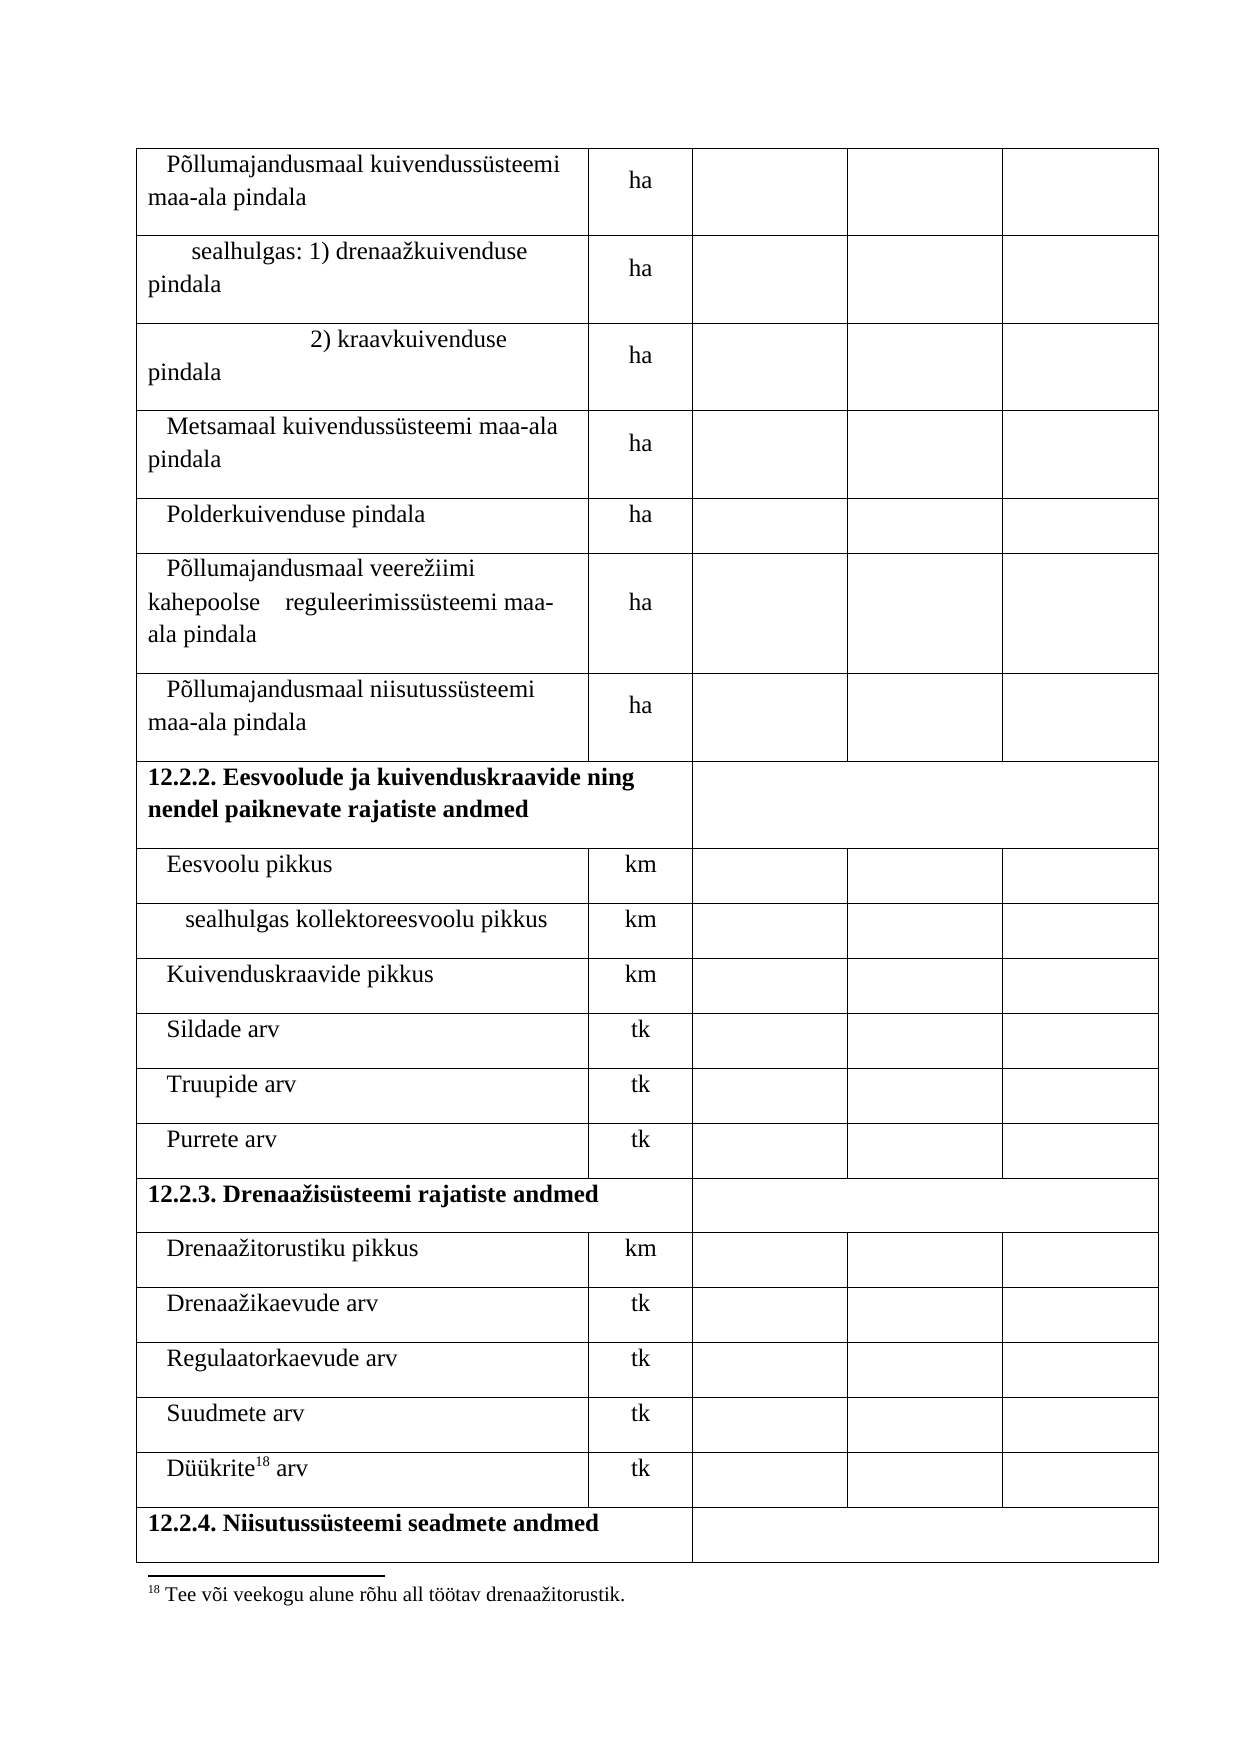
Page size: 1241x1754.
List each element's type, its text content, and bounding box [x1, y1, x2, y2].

table_cell [693, 1069, 847, 1122]
table_cell Truupide arv [137, 1069, 588, 1122]
table_cell sealhulgas kollektoreesvoolu pikkus [137, 904, 588, 958]
table_cell [693, 904, 847, 958]
table_cell sealhulgas: 1) drenaažkuivenduse pindala [137, 236, 588, 323]
table_cell [1003, 959, 1158, 1013]
table_cell ha [589, 324, 692, 410]
table_cell 2) kraavkuivenduse pindala [137, 324, 588, 410]
table_cell ha [589, 674, 692, 761]
table_cell [848, 499, 1002, 552]
table_cell [1003, 904, 1158, 958]
table_cell [693, 1288, 847, 1342]
table_cell tk [589, 1124, 692, 1177]
table_cell [848, 236, 1002, 323]
table_cell [693, 1453, 847, 1507]
table_cell [848, 1343, 1002, 1397]
table_cell [848, 1233, 1002, 1287]
table_cell Põllumajandusmaal niisutussüsteemi maa-ala pindala [137, 674, 588, 761]
table_cell Drenaažitorustiku pikkus [137, 1233, 588, 1287]
table_cell [1003, 1069, 1158, 1122]
table_cell Põllumajandusmaal veerežiimi kahepoolse reguleerimissüsteemi maa-ala pindala [137, 554, 588, 673]
table_cell [693, 149, 847, 235]
table_cell [848, 674, 1002, 761]
table_cell [1003, 849, 1158, 903]
table_cell [693, 1124, 847, 1177]
table_cell [693, 411, 847, 498]
table_cell [693, 849, 847, 903]
table_cell tk [589, 1014, 692, 1068]
table_cell [693, 1398, 847, 1452]
table_cell Purrete arv [137, 1124, 588, 1177]
table_cell tk [589, 1288, 692, 1342]
table_cell Põllumajandusmaal kuivendussüsteemi maa-ala pindala [137, 149, 588, 235]
table_cell [1003, 324, 1158, 410]
table_cell Eesvoolu pikkus [137, 849, 588, 903]
table_cell ha [589, 499, 692, 552]
table_cell tk [589, 1343, 692, 1397]
table_cell Düükrite arv [137, 1453, 588, 1507]
table_cell [848, 1398, 1002, 1452]
table_cell [1003, 1233, 1158, 1287]
table_cell [1003, 1453, 1158, 1507]
table_cell [1003, 149, 1158, 235]
table_cell [1003, 499, 1158, 552]
table_cell [1003, 411, 1158, 498]
table_cell tk [589, 1453, 692, 1507]
table_cell ha [589, 149, 692, 235]
table_cell Sildade arv [137, 1014, 588, 1068]
table_cell Kuivenduskraavide pikkus [137, 959, 588, 1013]
table_cell [693, 1508, 1158, 1562]
table_cell Metsamaal kuivendussüsteemi maa-ala pindala [137, 411, 588, 498]
table_cell [1003, 236, 1158, 323]
table_cell km [589, 1233, 692, 1287]
table_cell [693, 1014, 847, 1068]
table_cell km [589, 849, 692, 903]
table_cell [693, 959, 847, 1013]
table_cell [693, 1343, 847, 1397]
table_cell ha [589, 236, 692, 323]
table_cell [1003, 554, 1158, 673]
table_cell [848, 1453, 1002, 1507]
table_cell [1003, 1398, 1158, 1452]
table_cell [1003, 674, 1158, 761]
table_cell ha [589, 554, 692, 673]
table_cell [693, 674, 847, 761]
table_cell [848, 411, 1002, 498]
table_cell ha [589, 411, 692, 498]
table_cell [693, 236, 847, 323]
table_cell [848, 1069, 1002, 1122]
table_cell km [589, 904, 692, 958]
table_cell [1003, 1124, 1158, 1177]
table_cell tk [589, 1069, 692, 1122]
table_cell [848, 849, 1002, 903]
table_cell 12.2.3. Drenaažisüsteemi rajatiste andmed [137, 1179, 692, 1232]
table_cell 12.2.4. Niisutussüsteemi seadmete andmed [137, 1508, 692, 1562]
table_cell tk [589, 1398, 692, 1452]
table_cell [693, 324, 847, 410]
table_cell Polderkuivenduse pindala [137, 499, 588, 552]
table_cell [848, 1288, 1002, 1342]
table_cell [693, 1179, 1158, 1232]
table_cell 12.2.2. Eesvoolude ja kuivenduskraavide ning nendel paiknevate rajatiste andmed [137, 762, 692, 848]
table_cell Drenaažikaevude arv [137, 1288, 588, 1342]
table_cell km [589, 959, 692, 1013]
table_cell [848, 554, 1002, 673]
table_cell [848, 324, 1002, 410]
table_cell Regulaatorkaevude arv [137, 1343, 588, 1397]
table_cell [1003, 1014, 1158, 1068]
table_cell [693, 1233, 847, 1287]
table_cell [693, 554, 847, 673]
table_cell [848, 904, 1002, 958]
table_cell [1003, 1343, 1158, 1397]
table_cell [848, 959, 1002, 1013]
table_cell [1003, 1288, 1158, 1342]
table_cell [693, 762, 1158, 848]
table_cell [693, 499, 847, 552]
table_cell Suudmete arv [137, 1398, 588, 1452]
table_cell [848, 1014, 1002, 1068]
table_cell [848, 1124, 1002, 1177]
table_cell [848, 149, 1002, 235]
